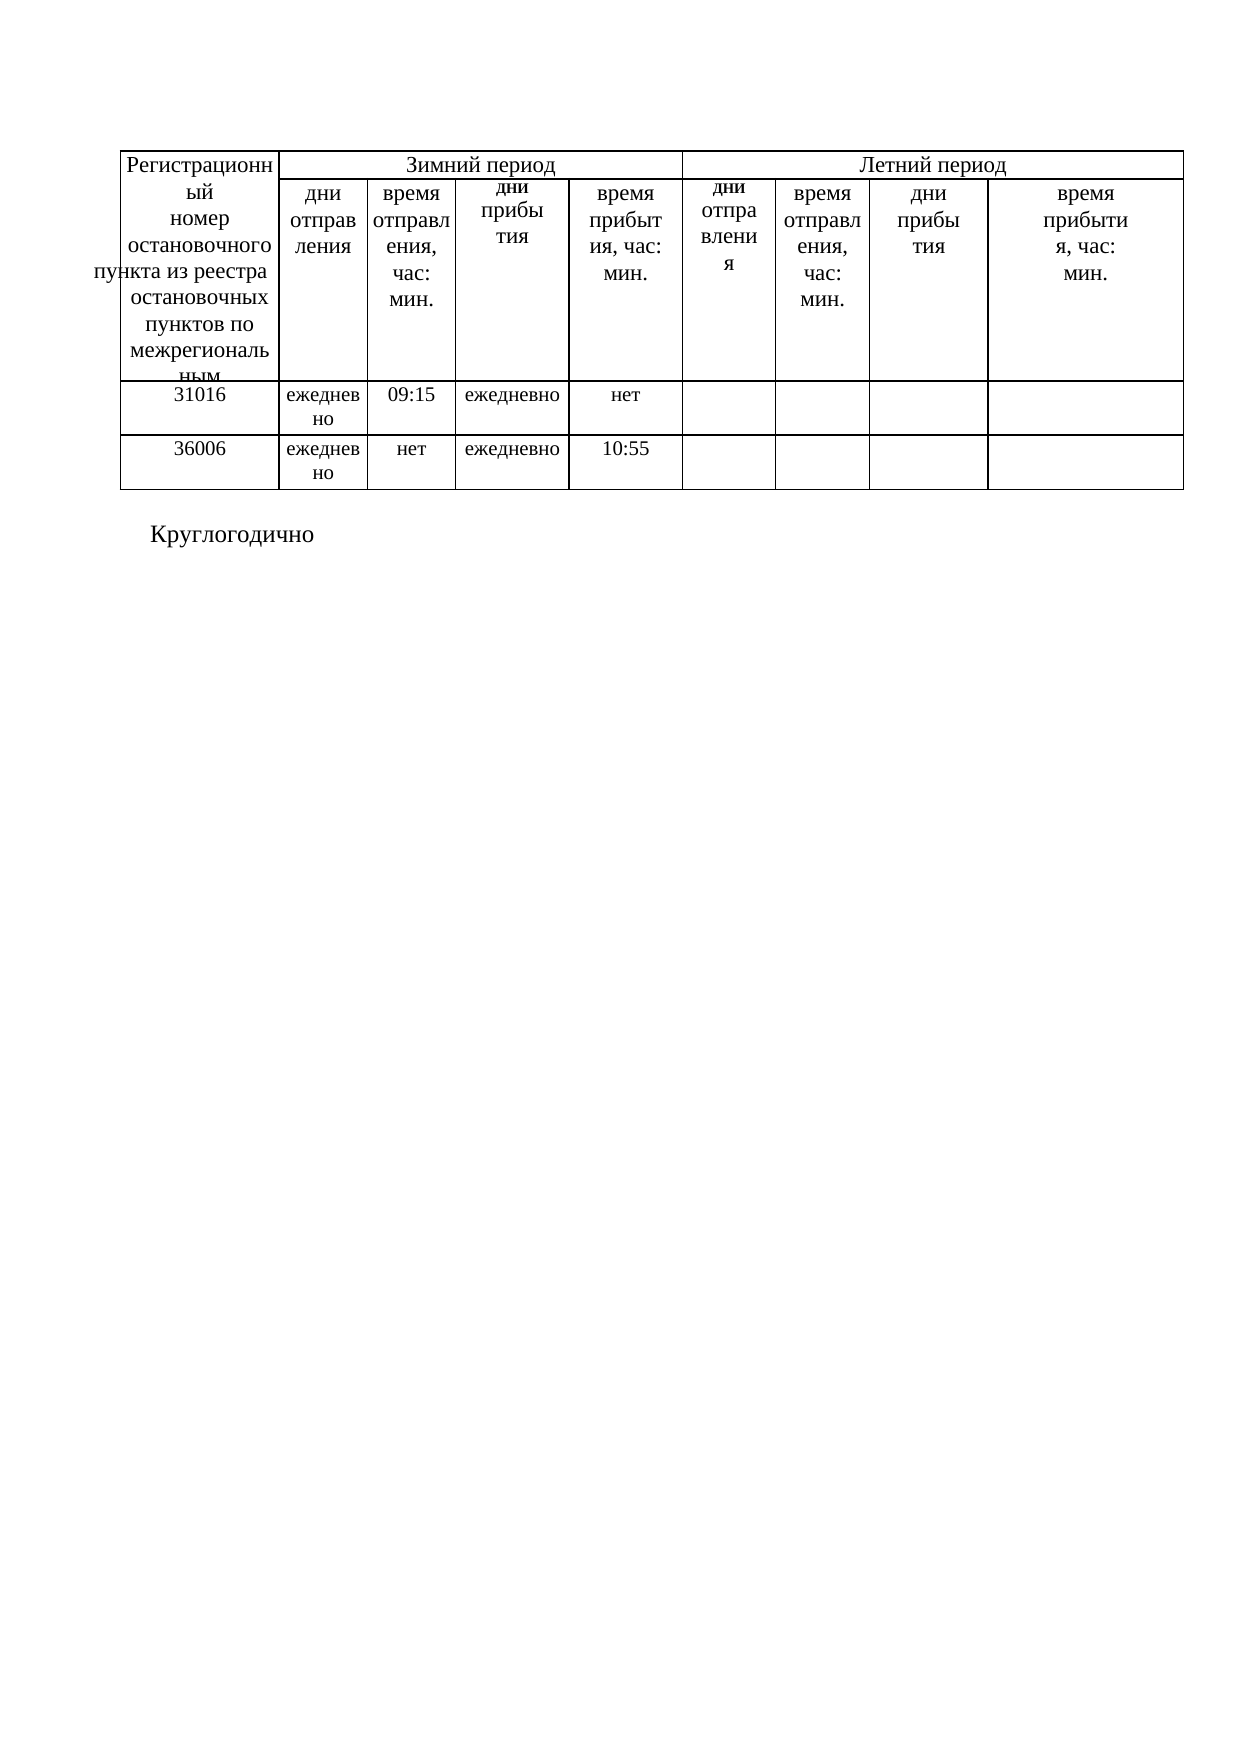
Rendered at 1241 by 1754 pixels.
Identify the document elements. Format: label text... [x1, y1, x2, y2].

table_header Летний период [683, 152, 1183, 178]
table_cell [776, 436, 869, 489]
table_cell 09:15 [368, 382, 455, 434]
table_cell [776, 382, 869, 434]
table_cell ДНИ прибы тия [456, 180, 568, 380]
table_cell [870, 382, 987, 434]
table_cell ежедневно [280, 382, 367, 434]
table_cell [989, 382, 1183, 434]
table_cell [870, 436, 987, 489]
table_cell нет [570, 382, 682, 434]
table_cell [683, 436, 775, 489]
table_cell нет [368, 436, 455, 489]
table_cell ежедневно [456, 382, 568, 434]
table_cell дни прибы тия [870, 180, 987, 380]
table_cell время отправл ения, час: мин. [368, 180, 455, 380]
table_cell время прибыти я, час: мин. [989, 180, 1183, 380]
table_cell 10:55 [570, 436, 682, 489]
text Круглогодично [150, 519, 1090, 548]
table_cell время прибыт ия, час: мин. [570, 180, 682, 380]
table_cell 36006 [121, 436, 278, 489]
table_header Зимний период [280, 152, 682, 178]
table_cell [683, 382, 775, 434]
table_cell [989, 436, 1183, 489]
table_cell дни отправ ления [280, 180, 367, 380]
table_cell время отправл ения, час: мин. [776, 180, 869, 380]
table_cell ДНИ отпра влени я [683, 180, 775, 380]
table_cell ежедневно [456, 436, 568, 489]
table_cell ежедневно [280, 436, 367, 489]
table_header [121, 152, 278, 380]
table_cell 31016 [121, 382, 278, 434]
